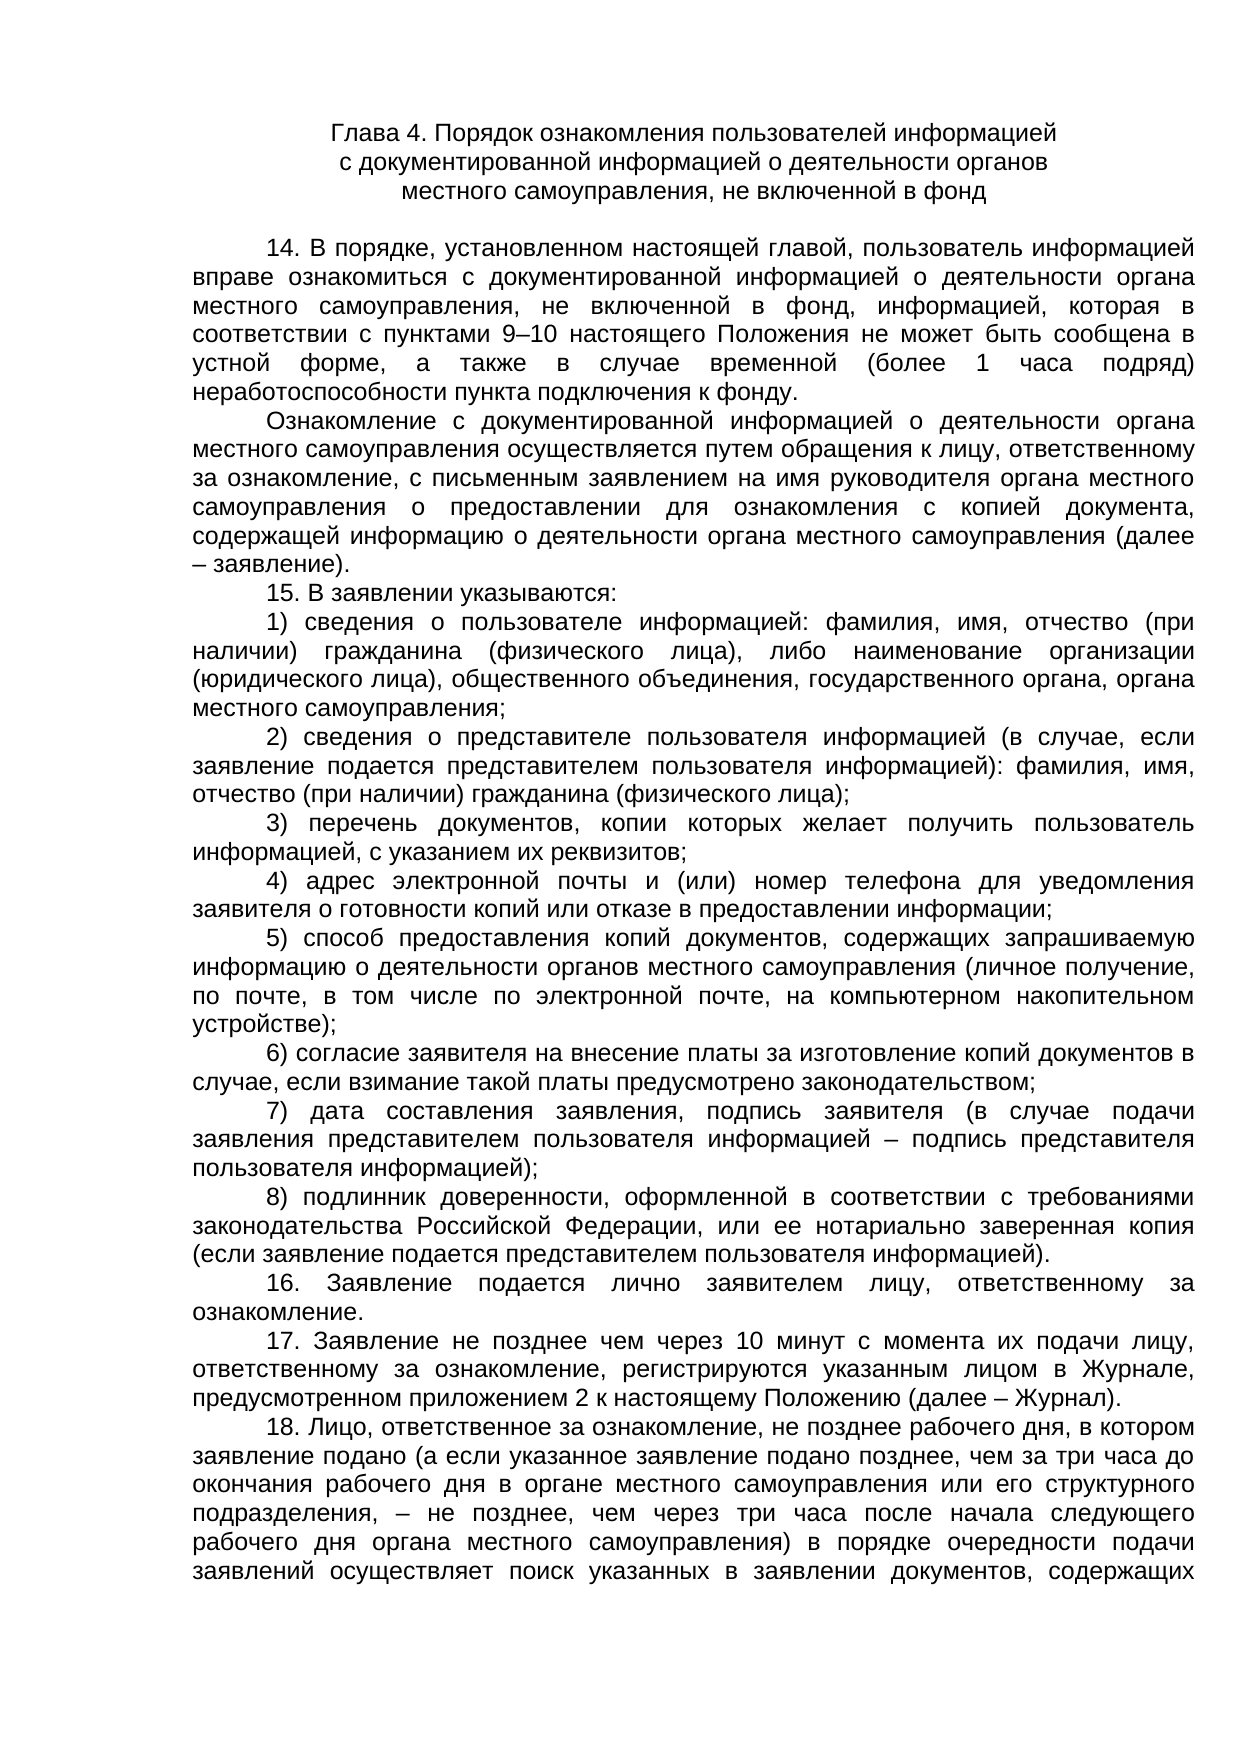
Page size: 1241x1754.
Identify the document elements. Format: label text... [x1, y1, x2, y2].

text 8) подлинник доверенности, оформленной в соответствии с требованиями законодательства Российской Федерации, или ее нотариально заверенная копия (если заявление подается представителем пользователя информацией). [192, 1182, 1196, 1268]
text 7) дата составления заявления, подпись заявителя (в случае подачи заявления представителем пользователя информацией – подпись представителя пользователя информацией); [192, 1096, 1196, 1182]
text 14. В порядке, установленном настоящей главой, пользователь информацией вправе ознакомиться с документированной информацией о деятельности органа местного самоуправления, не включенной в фонд, информацией, которая в соответствии с пунктами 9–10 настоящего Положения не может быть сообщена в устной форме, а также в случае временной (более 1 часа подряд) неработоспособности пункта подключения к фонду. [192, 233, 1196, 406]
text 16. Заявление подается лично заявителем лицу, ответственному за ознакомление. [192, 1268, 1196, 1326]
text 17. Заявление не позднее чем через 10 минут с момента их подачи лицу, ответственному за ознакомление, регистрируются указанным лицом в Журнале, предусмотренном приложением 2 к настоящему Положению (далее – Журнал). [192, 1326, 1196, 1412]
text 6) согласие заявителя на внесение платы за изготовление копий документов в случае, если взимание такой платы предусмотрено законодательством; [192, 1038, 1196, 1096]
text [192, 1412, 1196, 1584]
text Глава 4. Порядок ознакомления пользователей информацией с документированной информацией о деятельности органов местного самоуправления, не включенной в фонд [192, 118, 1196, 204]
text 1) сведения о пользователе информацией: фамилия, имя, отчество (при наличии) гражданина (физического лица), либо наименование организации (юридического лица), общественного объединения, государственного органа, органа местного самоуправления; [192, 607, 1196, 722]
text 15. В заявлении указываются: [192, 578, 1196, 607]
text 2) сведения о представителе пользователя информацией (в случае, если заявление подается представителем пользователя информацией): фамилия, имя, отчество (при наличии) гражданина (физического лица); [192, 722, 1196, 808]
text 4) адрес электронной почты и (или) номер телефона для уведомления заявителя о готовности копий или отказе в предоставлении информации; [192, 866, 1196, 923]
text Ознакомление с документированной информацией о деятельности органа местного самоуправления осуществляется путем обращения к лицу, ответственному за ознакомление, с письменным заявлением на имя руководителя органа местного самоуправления о предоставлении для ознакомления с копией документа, содержащей информацию о деятельности органа местного самоуправления (далее – заявление). [192, 406, 1196, 578]
text 3) перечень документов, копии которых желает получить пользователь информацией, с указанием их реквизитов; [192, 808, 1196, 866]
text 5) способ предоставления копий документов, содержащих запрашиваемую информацию о деятельности органов местного самоуправления (личное получение, по почте, в том числе по электронной почте, на компьютерном накопительном устройстве); [192, 923, 1196, 1038]
